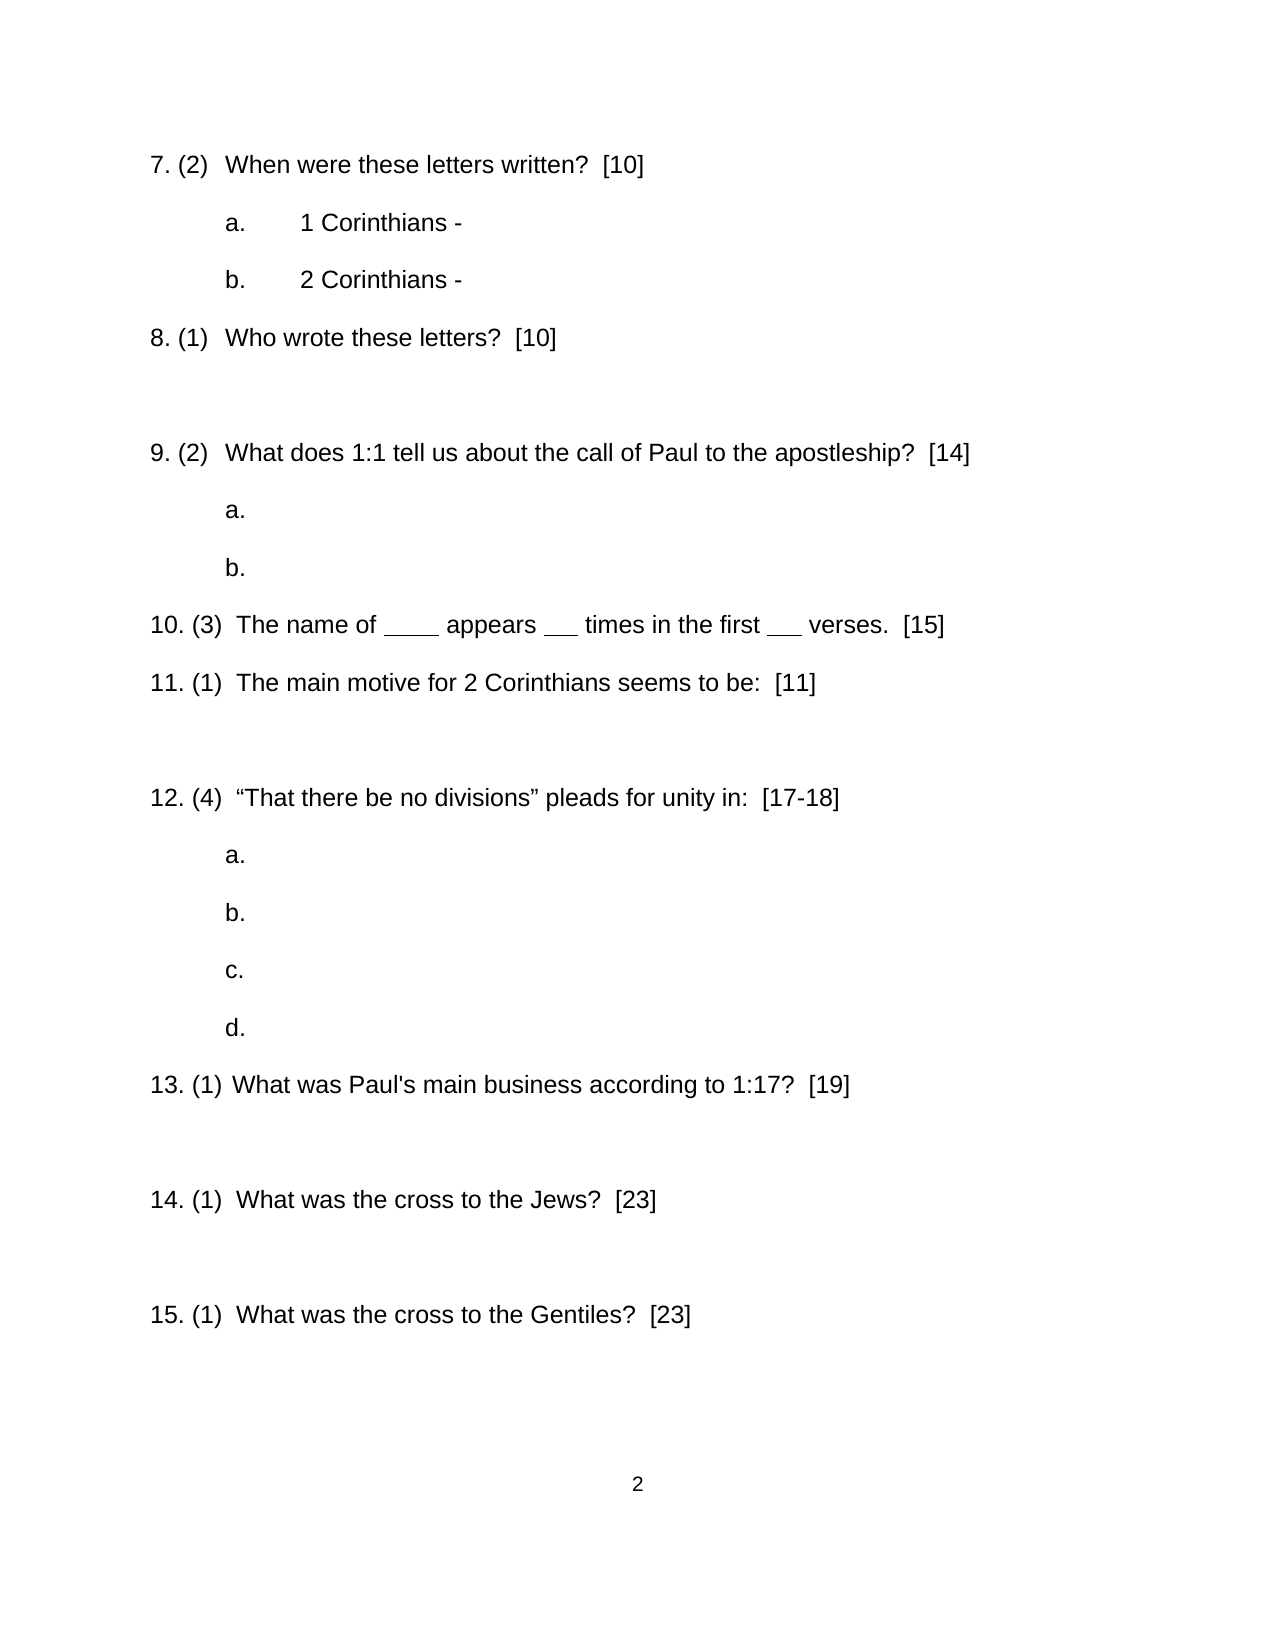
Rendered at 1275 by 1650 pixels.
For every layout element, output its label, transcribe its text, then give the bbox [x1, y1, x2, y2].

text 8. (1) Who wrote these letters? [10] [150, 322, 1125, 351]
text 13. (1) What was Paul's main business according to 1:17? [19] [150, 1070, 1125, 1099]
text a. [225, 495, 1125, 524]
text 12. (4) “That there be no divisions” pleads for unity in: [17-18] [150, 782, 1125, 811]
text a. [150, 840, 1125, 869]
text 10. (3) The name of appears times in the first verses. [15] [150, 610, 1125, 639]
text a. 1 Corinthians - [150, 207, 1125, 236]
text b. [150, 897, 1125, 926]
text b. [225, 552, 1125, 581]
text 9. (2) What does 1:1 tell us about the call of Paul to the apostleship? [14] [150, 437, 1125, 466]
text 11. (1) The main motive for 2 Corinthians seems to be: [11] [150, 667, 1125, 696]
text 15. (1) What was the cross to the Gentiles? [23] [150, 1300, 1125, 1329]
text d. [150, 1012, 1125, 1041]
text 7. (2) When were these letters written? [10] [150, 150, 1125, 179]
text b. 2 Corinthians - [150, 265, 1125, 294]
text c. [150, 955, 1125, 984]
text 14. (1) What was the cross to the Jews? [23] [150, 1185, 1125, 1214]
